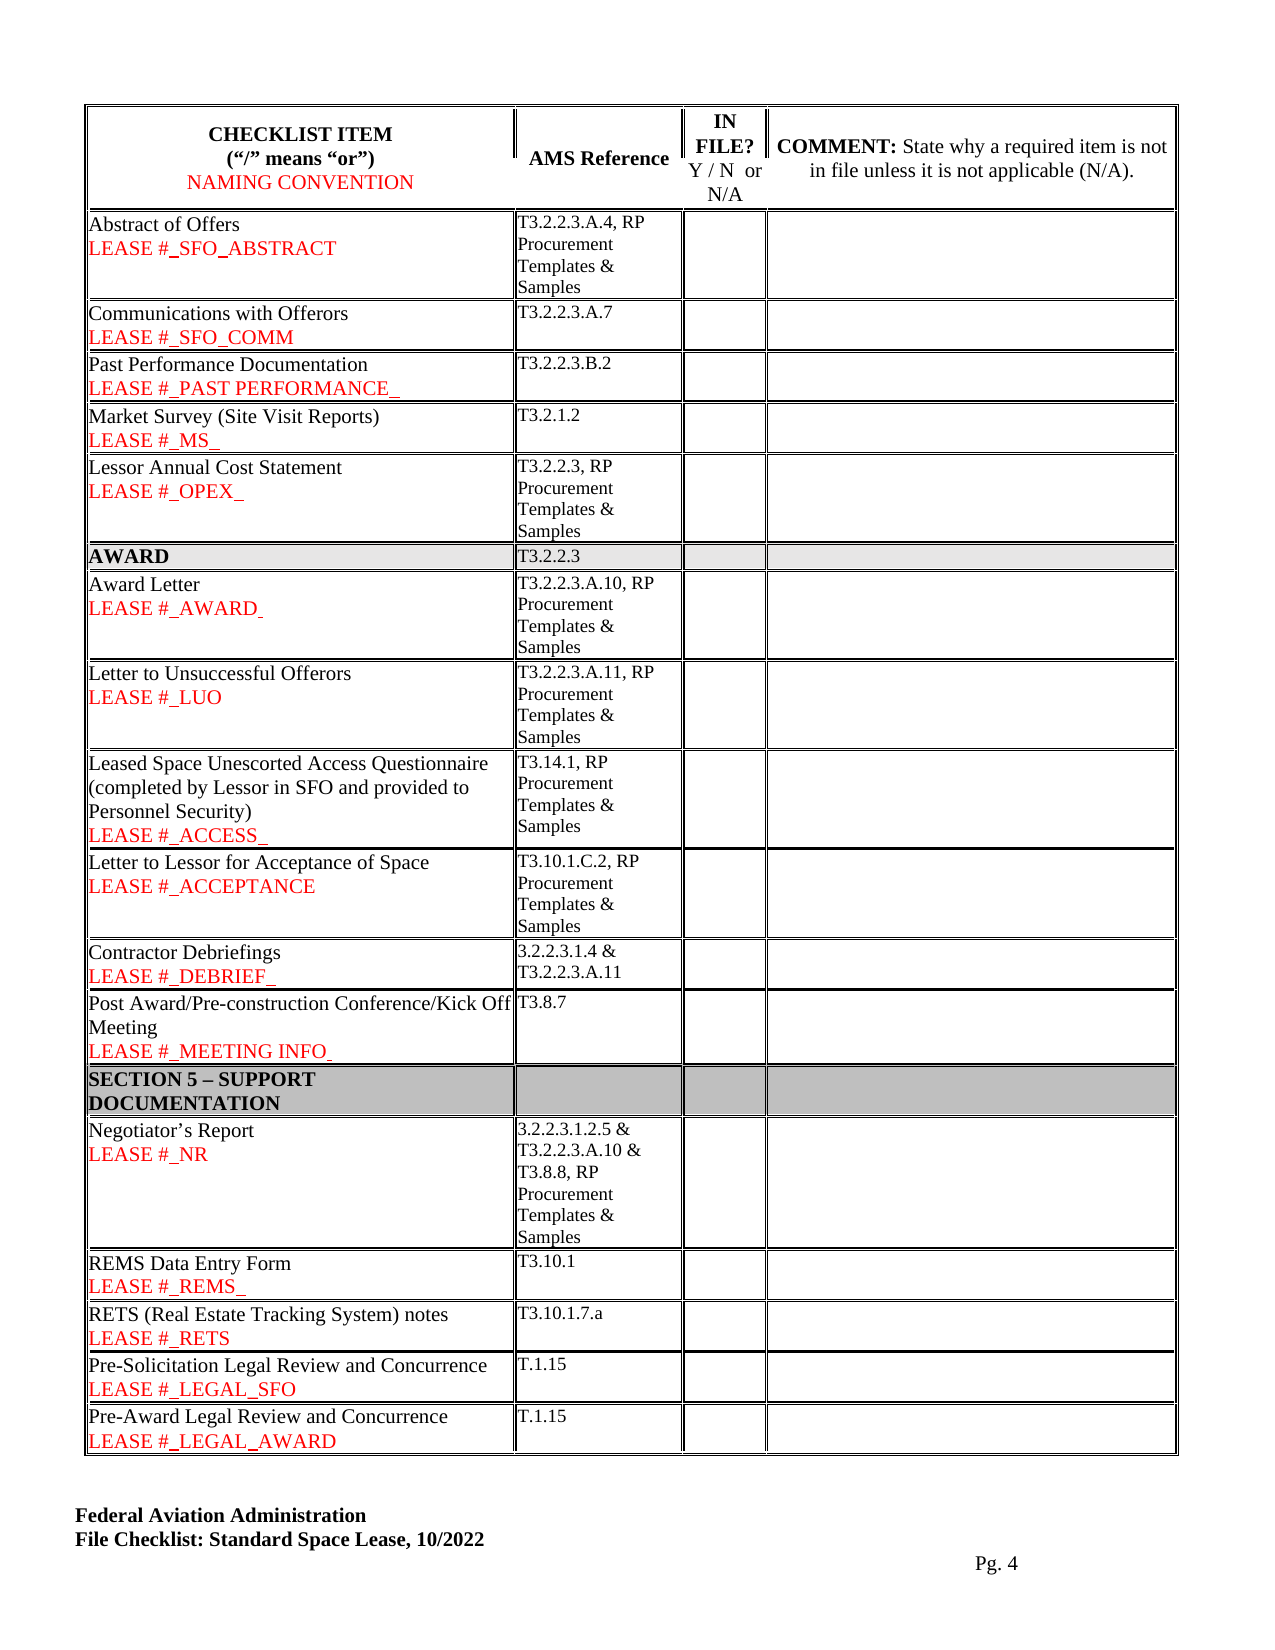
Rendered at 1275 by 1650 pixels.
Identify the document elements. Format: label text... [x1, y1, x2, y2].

table_cell [685, 301, 765, 349]
table_cell Award Letter LEASE # AWARD [88, 569, 513, 658]
table_cell Negotiator’s Report LEASE # NR [88, 1115, 513, 1247]
table_cell [768, 847, 1175, 936]
table_cell [768, 1063, 1176, 1114]
table_cell 3.2.2.3.1.4 & T3.2.2.3.A.11 [517, 940, 681, 988]
table_cell [685, 404, 765, 452]
table_cell T3.2.2.3.A.11, RP Procurement Templates & Samples [517, 662, 681, 747]
table_cell Pre-Solicitation Legal Review and Concurrence LEASE # LEGAL_SFO [88, 1350, 513, 1401]
table_header AMS Reference [515, 107, 683, 208]
table_cell T3.2.2.3 [517, 545, 681, 568]
table_cell [768, 658, 1176, 747]
table_cell 3.2.2.3.1.2.5 & T3.2.2.3.A.10 & T3.8.8, RP Procurement Templates & Samples [517, 1118, 681, 1247]
table_cell [767, 452, 1177, 541]
table_cell Past Performance Documentation LEASE # PAST PERFORMANCE [88, 349, 513, 400]
table_cell [685, 991, 765, 1063]
table_cell [685, 545, 765, 568]
table_cell Abstract of Offers LEASE # SFO ABSTRACT [88, 208, 513, 298]
table_cell Communications with Offerors LEASE # SFO COMM [86, 298, 515, 349]
table_cell Post Award/Pre-construction Conference/Kick Off Meeting LEASE # MEETING INFO [86, 988, 513, 1063]
table_cell Contractor Debriefings LEASE # DEBRIEF [88, 936, 513, 988]
table_cell T3.2.2.3.B.2 [517, 353, 681, 400]
table_cell [768, 748, 1176, 847]
table_cell [685, 1302, 765, 1350]
table_header COMMENT: State why a required item is not in file unless it is not applicable (N/A). [767, 107, 1175, 208]
table_cell [685, 212, 765, 298]
table_cell REMS Data Entry Form LEASE # REMS [88, 1247, 513, 1298]
table_cell T3.10.1 [517, 1251, 681, 1298]
table_cell T.1.15 [517, 1353, 681, 1401]
table_cell T3.2.2.3.A.7 [517, 301, 681, 349]
table_cell [768, 1299, 1176, 1350]
table_cell [683, 1405, 767, 1453]
table_cell [768, 400, 1176, 452]
table_cell T3.2.1.2 [517, 404, 681, 452]
table_cell [685, 940, 765, 988]
table_cell [768, 1115, 1176, 1247]
table_cell [768, 1350, 1175, 1401]
table_cell [685, 353, 765, 400]
table_cell [768, 541, 1176, 568]
table_cell T3.2.2.3, RP Procurement Templates & Samples [517, 455, 681, 541]
table_cell Letter to Lessor for Acceptance of Space LEASE # ACCEPTANCE [88, 847, 513, 936]
table_cell Leased Space Unescorted Access Questionnaire (completed by Lessor in SFO and provided to Personnel Security) LEASE # ACCESS [88, 748, 513, 847]
table_cell [768, 349, 1176, 400]
table_cell T3.10.1.C.2, RP Procurement Templates & Samples [517, 850, 681, 936]
table_cell RETS (Real Estate Tracking System) notes LEASE # RETS [88, 1299, 513, 1350]
table_cell [685, 1251, 765, 1298]
table_cell Pre-Award Legal Review and Concurrence LEASE # LEGAL AWARD [88, 1401, 515, 1453]
table_cell T3.2.2.3.A.4, RP Procurement Templates & Samples [517, 212, 681, 298]
table_cell T3.14.1, RP Procurement Templates & Samples [517, 751, 681, 847]
table_cell [517, 1067, 681, 1114]
table_cell [685, 662, 765, 747]
table_cell [767, 298, 1177, 349]
table_cell [768, 569, 1176, 658]
table_cell T3.10.1.7.a [517, 1302, 681, 1350]
table_cell SECTION 5 – SUPPORT DOCUMENTATION [88, 1063, 515, 1114]
table_cell [685, 1067, 765, 1114]
table_cell Lessor Annual Cost Statement LEASE # OPEX [86, 452, 515, 541]
table_cell [685, 850, 765, 936]
table_cell [767, 208, 1176, 298]
table_cell [768, 936, 1176, 988]
table_cell [767, 1401, 1176, 1453]
table_cell [768, 1247, 1176, 1298]
table_cell Market Survey (Site Visit Reports) LEASE # MS [88, 400, 513, 452]
table_cell [685, 455, 765, 541]
table_header CHECKLIST ITEM (“/” means “or”) NAMING CONVENTION [88, 107, 515, 208]
table_cell [685, 572, 765, 658]
table_cell T3.2.2.3.A.10, RP Procurement Templates & Samples [517, 572, 681, 658]
table_cell [685, 1118, 765, 1247]
table_header IN FILE? Y / N or N/A [683, 107, 767, 208]
table_cell [685, 751, 765, 847]
table_cell Letter to Unsuccessful Offerors LEASE # LUO [88, 658, 513, 747]
table_cell AWARD [88, 541, 513, 568]
table_cell [768, 988, 1177, 1063]
table_cell T.1.15 [515, 1401, 683, 1453]
table_cell T3.8.7 [517, 991, 681, 1063]
table_cell [685, 1353, 765, 1401]
